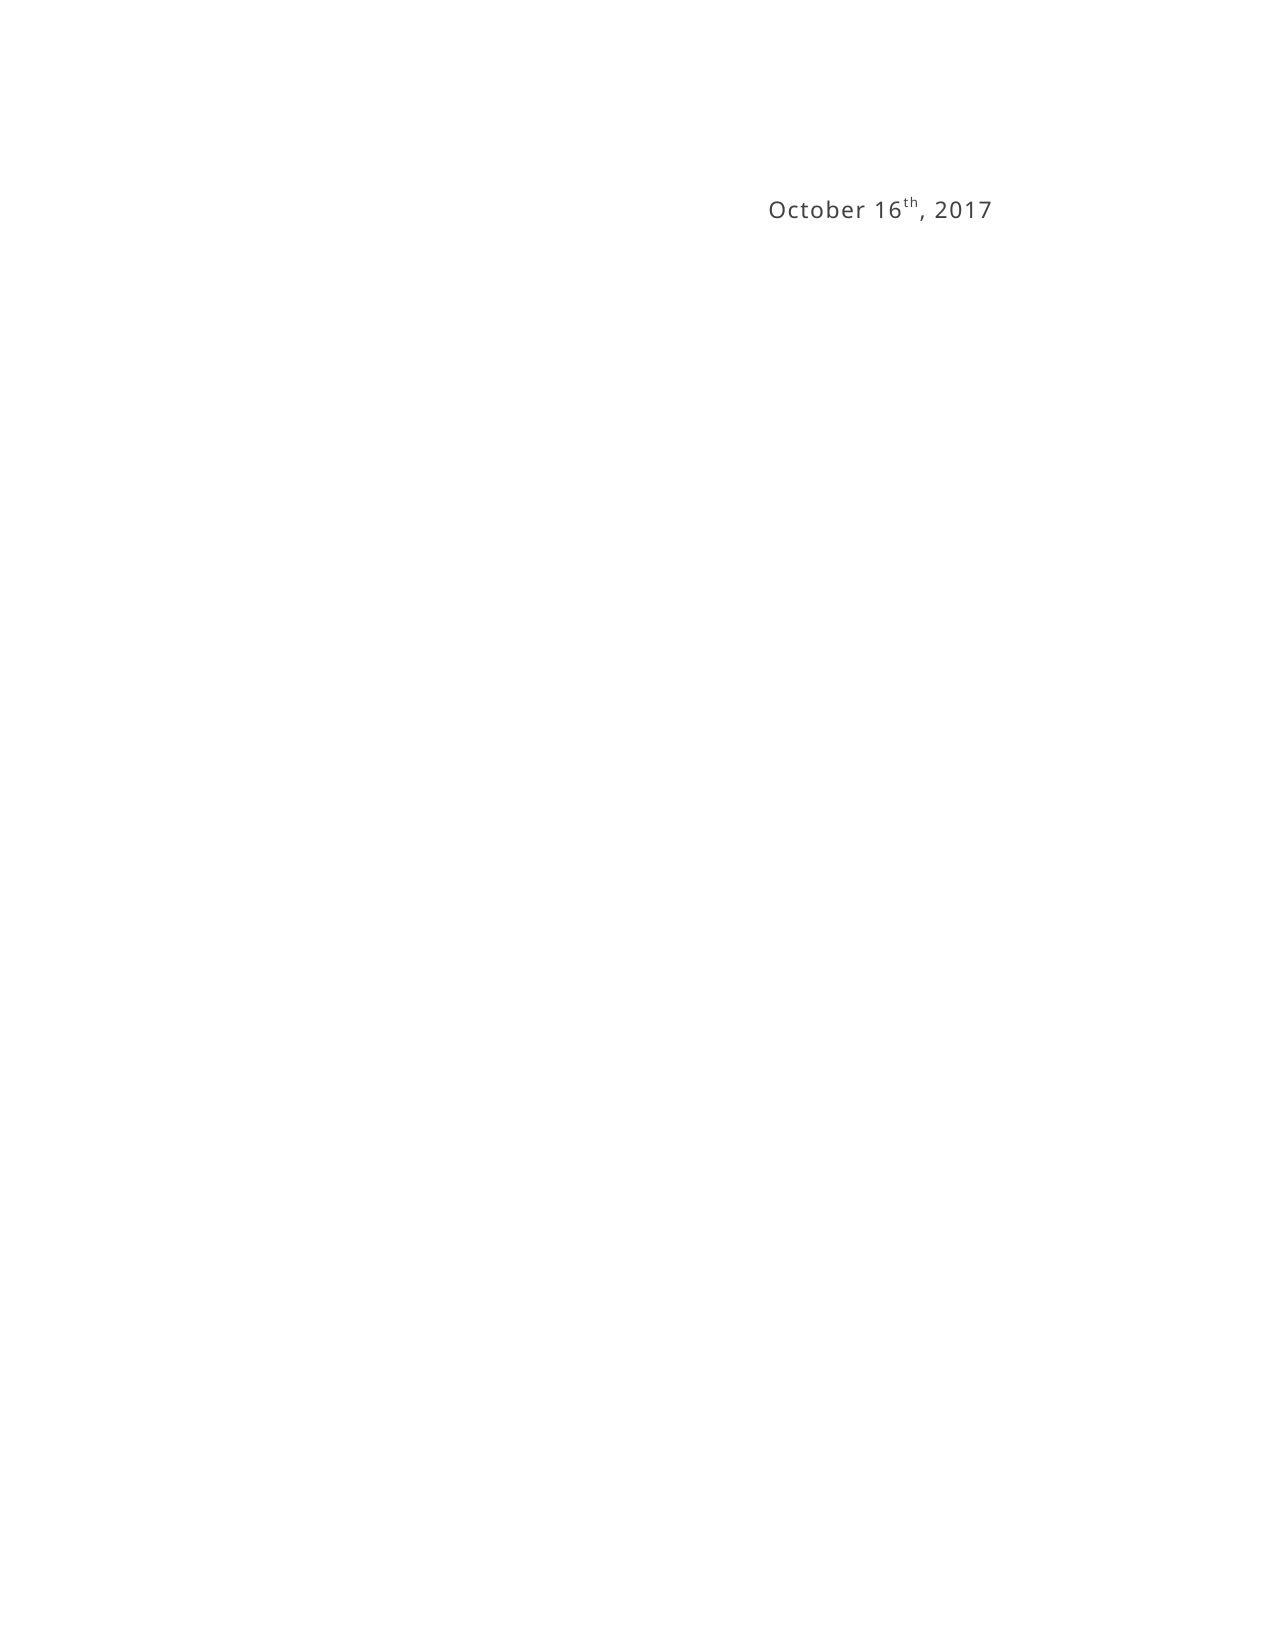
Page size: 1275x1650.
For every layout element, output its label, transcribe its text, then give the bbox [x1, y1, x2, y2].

subtitle October 16th, 2017 [150, 194, 992, 225]
